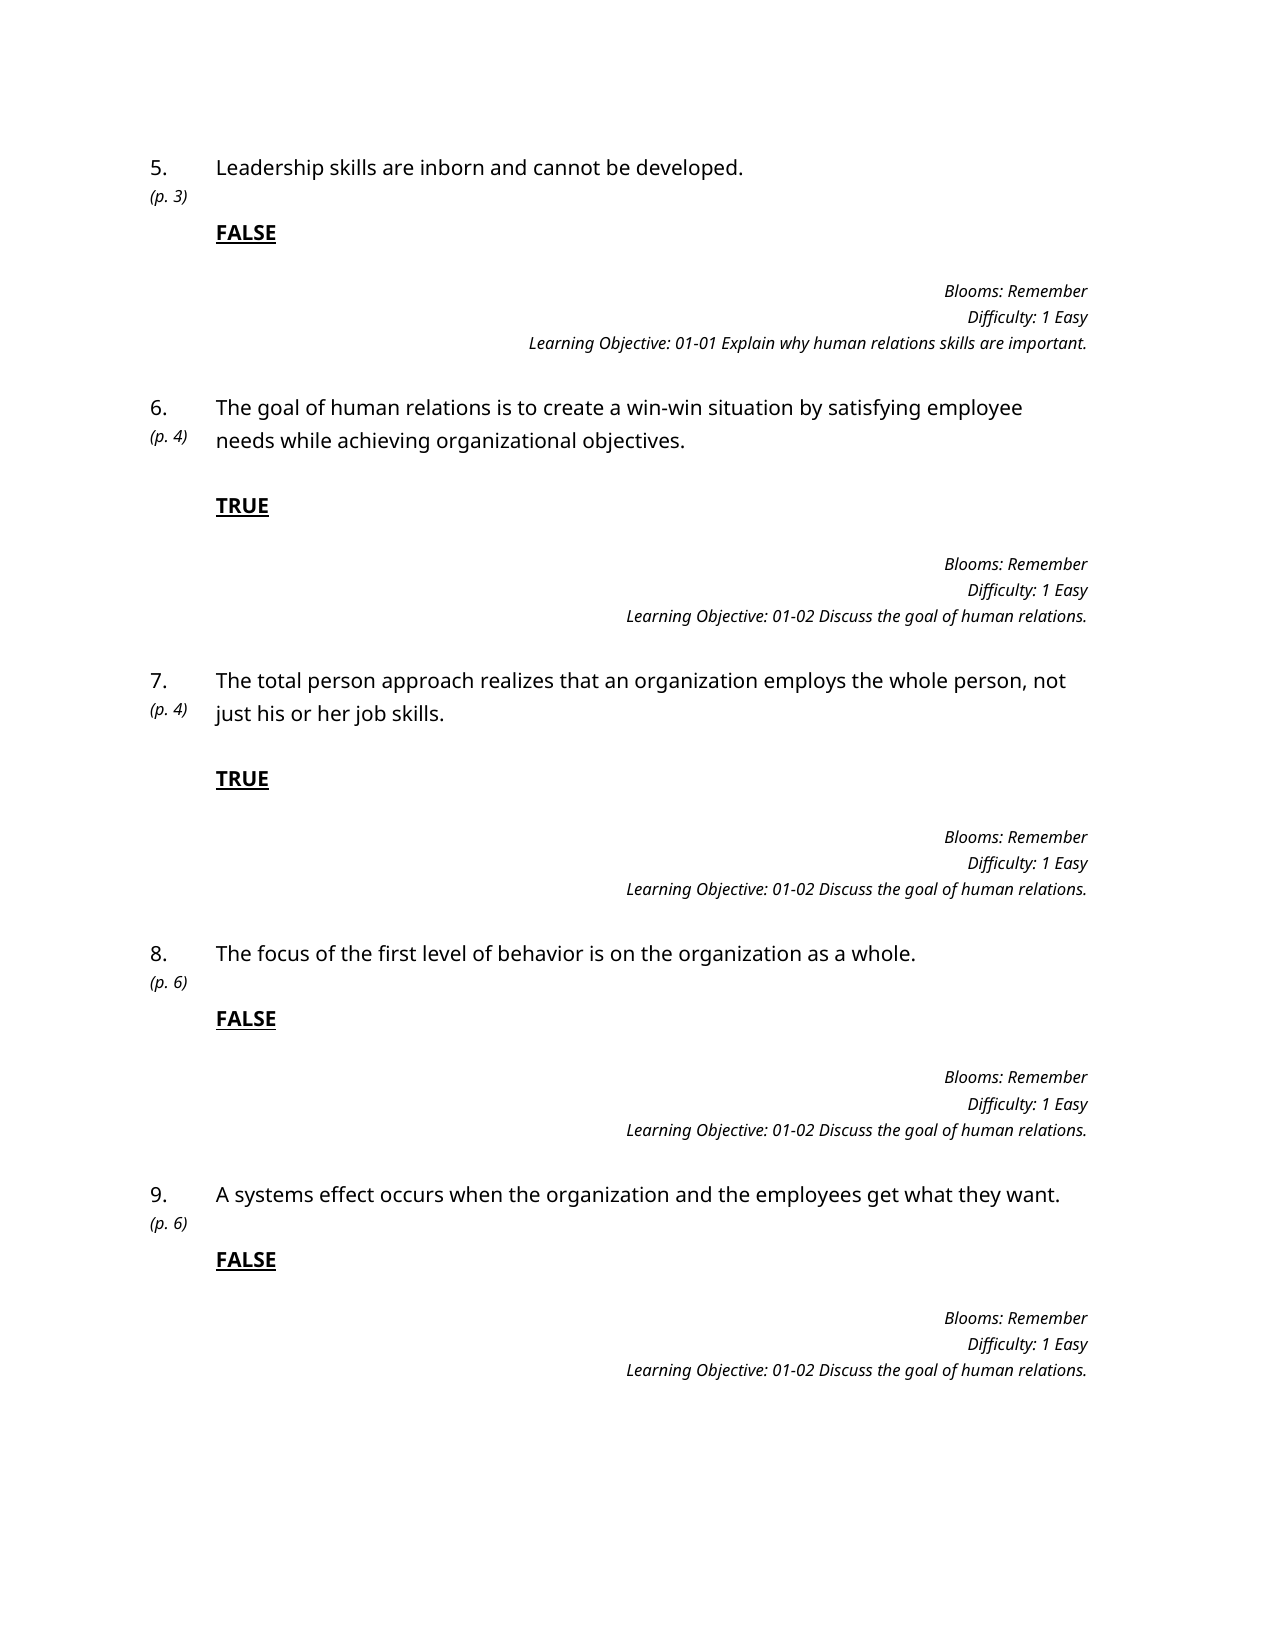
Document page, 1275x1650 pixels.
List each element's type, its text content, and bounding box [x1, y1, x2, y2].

table_header 5. (p. 3) [150, 153, 216, 250]
table_header Blooms: Remember Difficulty: 1 Easy Learning Objective: 01-02 Discuss the goal of human relations. [150, 1066, 1087, 1177]
table_header A systems effect occurs when the organization and the employees get what they want. FALSE [216, 1180, 1087, 1277]
table_header Blooms: Remember Difficulty: 1 Easy Learning Objective: 01-01 Explain why human relations skills are important. [150, 280, 1087, 390]
table_header 8. (p. 6) [150, 939, 216, 1037]
table_header The goal of human relations is to create a win-win situation by satisfying employee needs while achieving organizational objectives. TRUE [216, 393, 1087, 523]
table_header Blooms: Remember Difficulty: 1 Easy Learning Objective: 01-02 Discuss the goal of human relations. [150, 1306, 1087, 1417]
table_header 7. (p. 4) [150, 666, 216, 796]
table_header Blooms: Remember Difficulty: 1 Easy Learning Objective: 01-02 Discuss the goal of human relations. [150, 826, 1087, 936]
table_header The focus of the first level of behavior is on the organization as a whole. FALSE [216, 939, 1087, 1037]
table_header Leadership skills are inborn and cannot be developed. FALSE [216, 153, 1087, 250]
table_header The total person approach realizes that an organization employs the whole person, not just his or her job skills. TRUE [216, 666, 1087, 796]
table_header Blooms: Remember Difficulty: 1 Easy Learning Objective: 01-02 Discuss the goal of human relations. [150, 553, 1087, 663]
table_header 6. (p. 4) [150, 393, 216, 523]
table_header 9. (p. 6) [150, 1180, 216, 1277]
